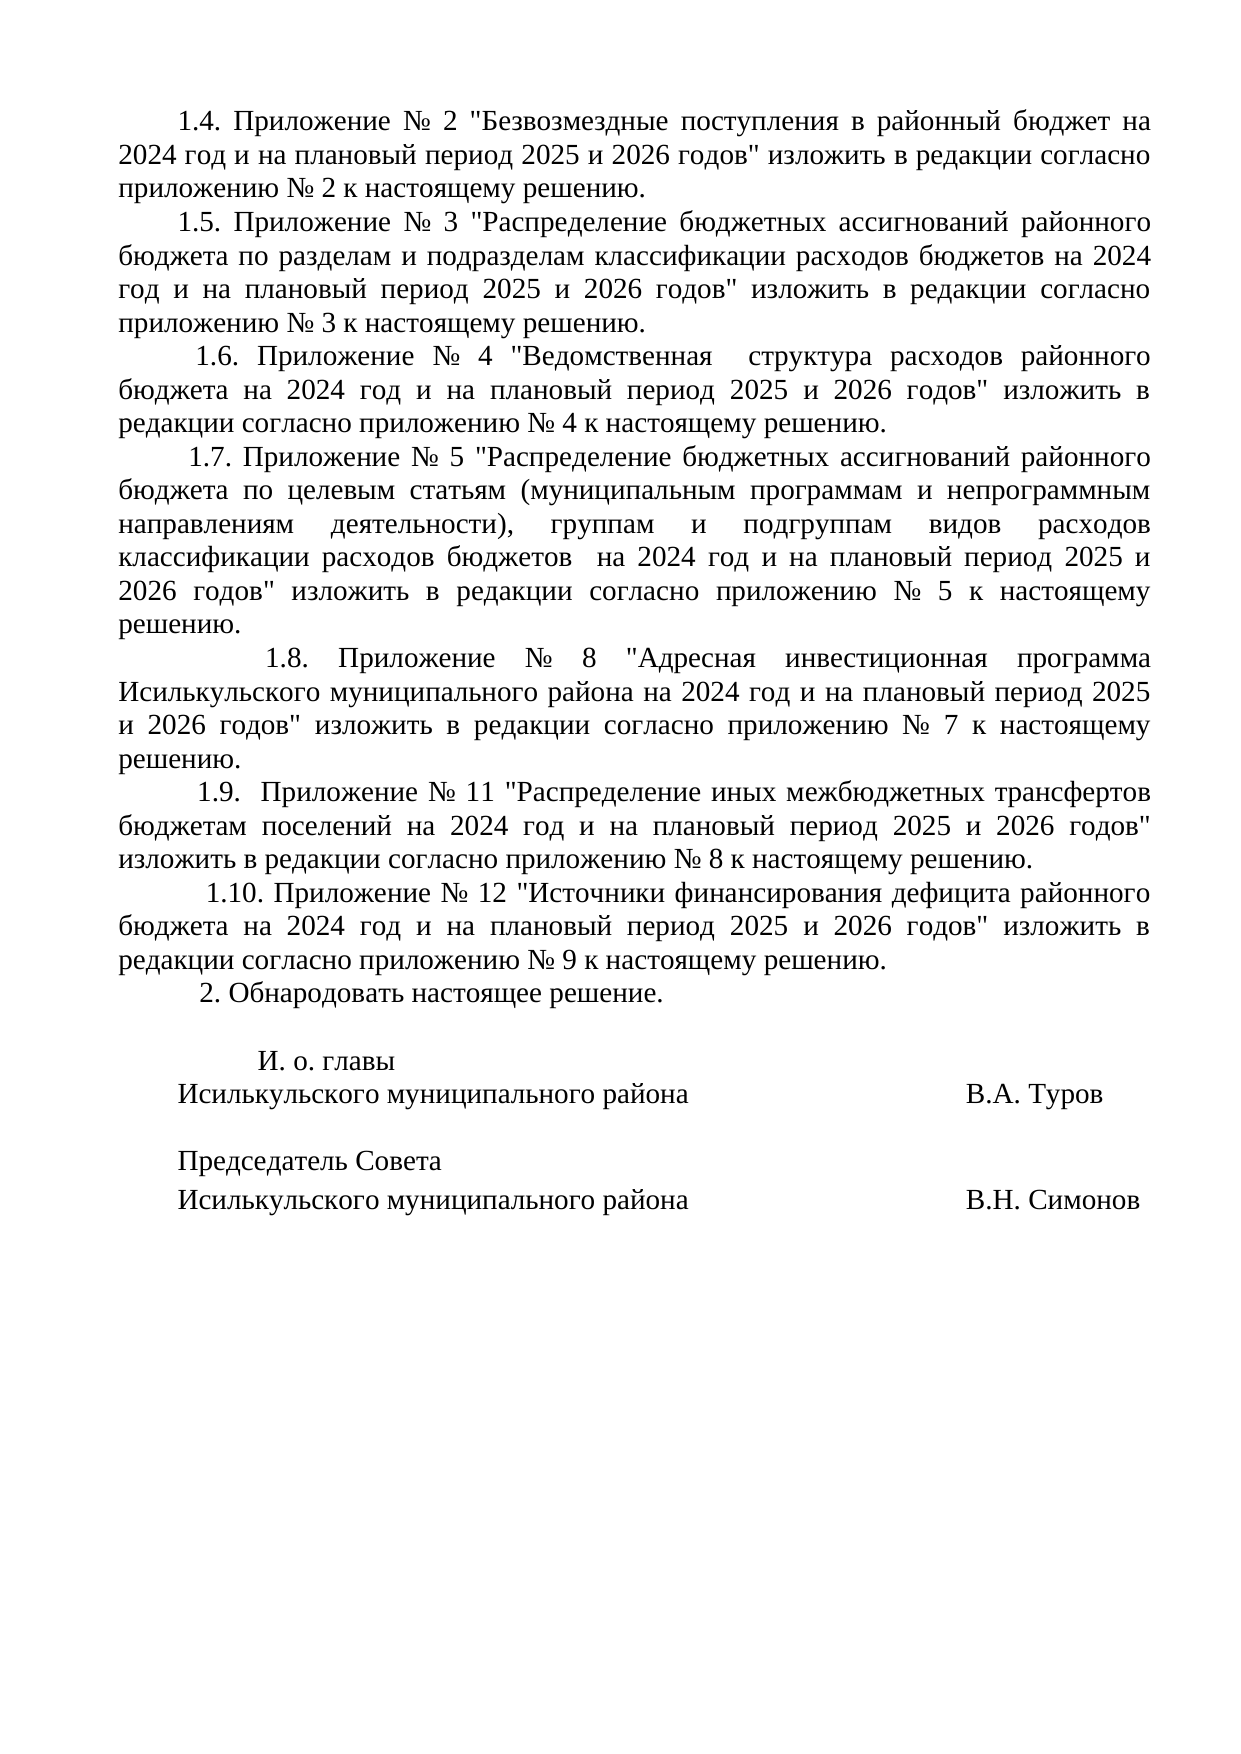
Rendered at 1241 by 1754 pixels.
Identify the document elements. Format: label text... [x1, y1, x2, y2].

text 1.4. Приложение № 2 "Безвозмездные поступления в районный бюджет на 2024 год и на плановый период 2025 и 2026 годов" изложить в редакции согласно приложению № 2 к настоящему решению. [118, 103, 1152, 204]
text Председатель Совета [177, 1143, 1152, 1177]
text 1.9. Приложение № 11 "Распределение иных межбюджетных трансфертов бюджетам поселений на 2024 год и на плановый период 2025 и 2026 годов" изложить в редакции согласно приложению № 8 к настоящему решению. [118, 774, 1152, 875]
text 2. Обнародовать настоящее решение. [118, 976, 1152, 1009]
text Исилькульского муниципального района В.А. Туров [177, 1076, 1152, 1110]
text 1.10. Приложение № 12 "Источники финансирования дефицита районного бюджета на 2024 год и на плановый период 2025 и 2026 годов" изложить в редакции согласно приложению № 9 к настоящему решению. [118, 875, 1152, 976]
text И. о. главы [177, 1043, 1152, 1076]
text 1.6. Приложение № 4 "Ведомственная структура расходов районного бюджета на 2024 год и на плановый период 2025 и 2026 годов" изложить в редакции согласно приложению № 4 к настоящему решению. [118, 338, 1152, 439]
text 1.7. Приложение № 5 "Распределение бюджетных ассигнований районного бюджета по целевым статьям (муниципальным программам и непрограммным направлениям деятельности), группам и подгруппам видов расходов классификации расходов бюджетов на 2024 год и на плановый период 2025 и 2026 годов" изложить в редакции согласно приложению № 5 к настоящему решению. [118, 439, 1152, 640]
text 1.5. Приложение № 3 "Распределение бюджетных ассигнований районного бюджета по разделам и подразделам классификации расходов бюджетов на 2024 год и на плановый период 2025 и 2026 годов" изложить в редакции согласно приложению № 3 к настоящему решению. [118, 204, 1152, 338]
text Исилькульского муниципального района В.Н. Симонов [177, 1182, 1152, 1215]
text 1.8. Приложение № 8 "Адресная инвестиционная программа Исилькульского муниципального района на 2024 год и на плановый период 2025 и 2026 годов" изложить в редакции согласно приложению № 7 к настоящему решению. [118, 640, 1152, 774]
